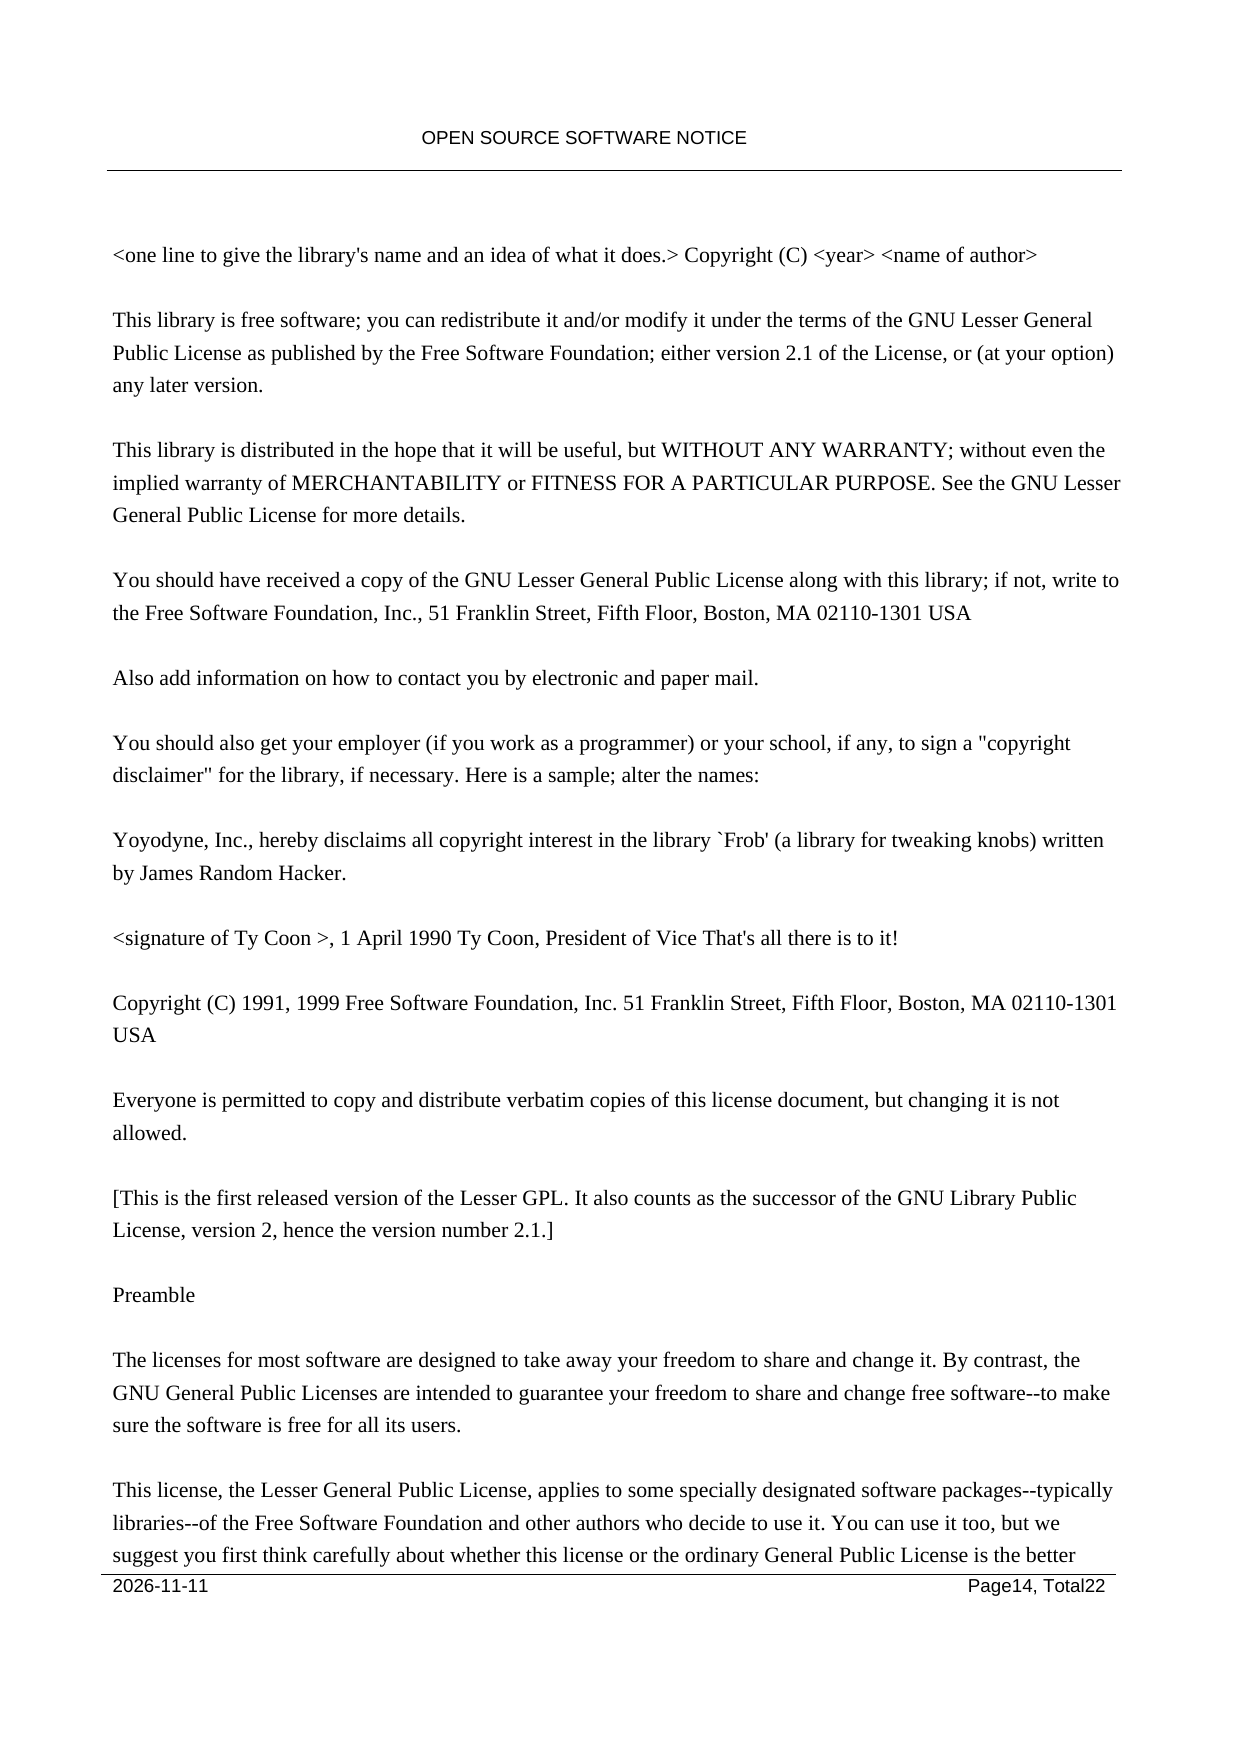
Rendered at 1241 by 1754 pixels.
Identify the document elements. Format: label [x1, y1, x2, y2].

text [112, 206, 1128, 1571]
